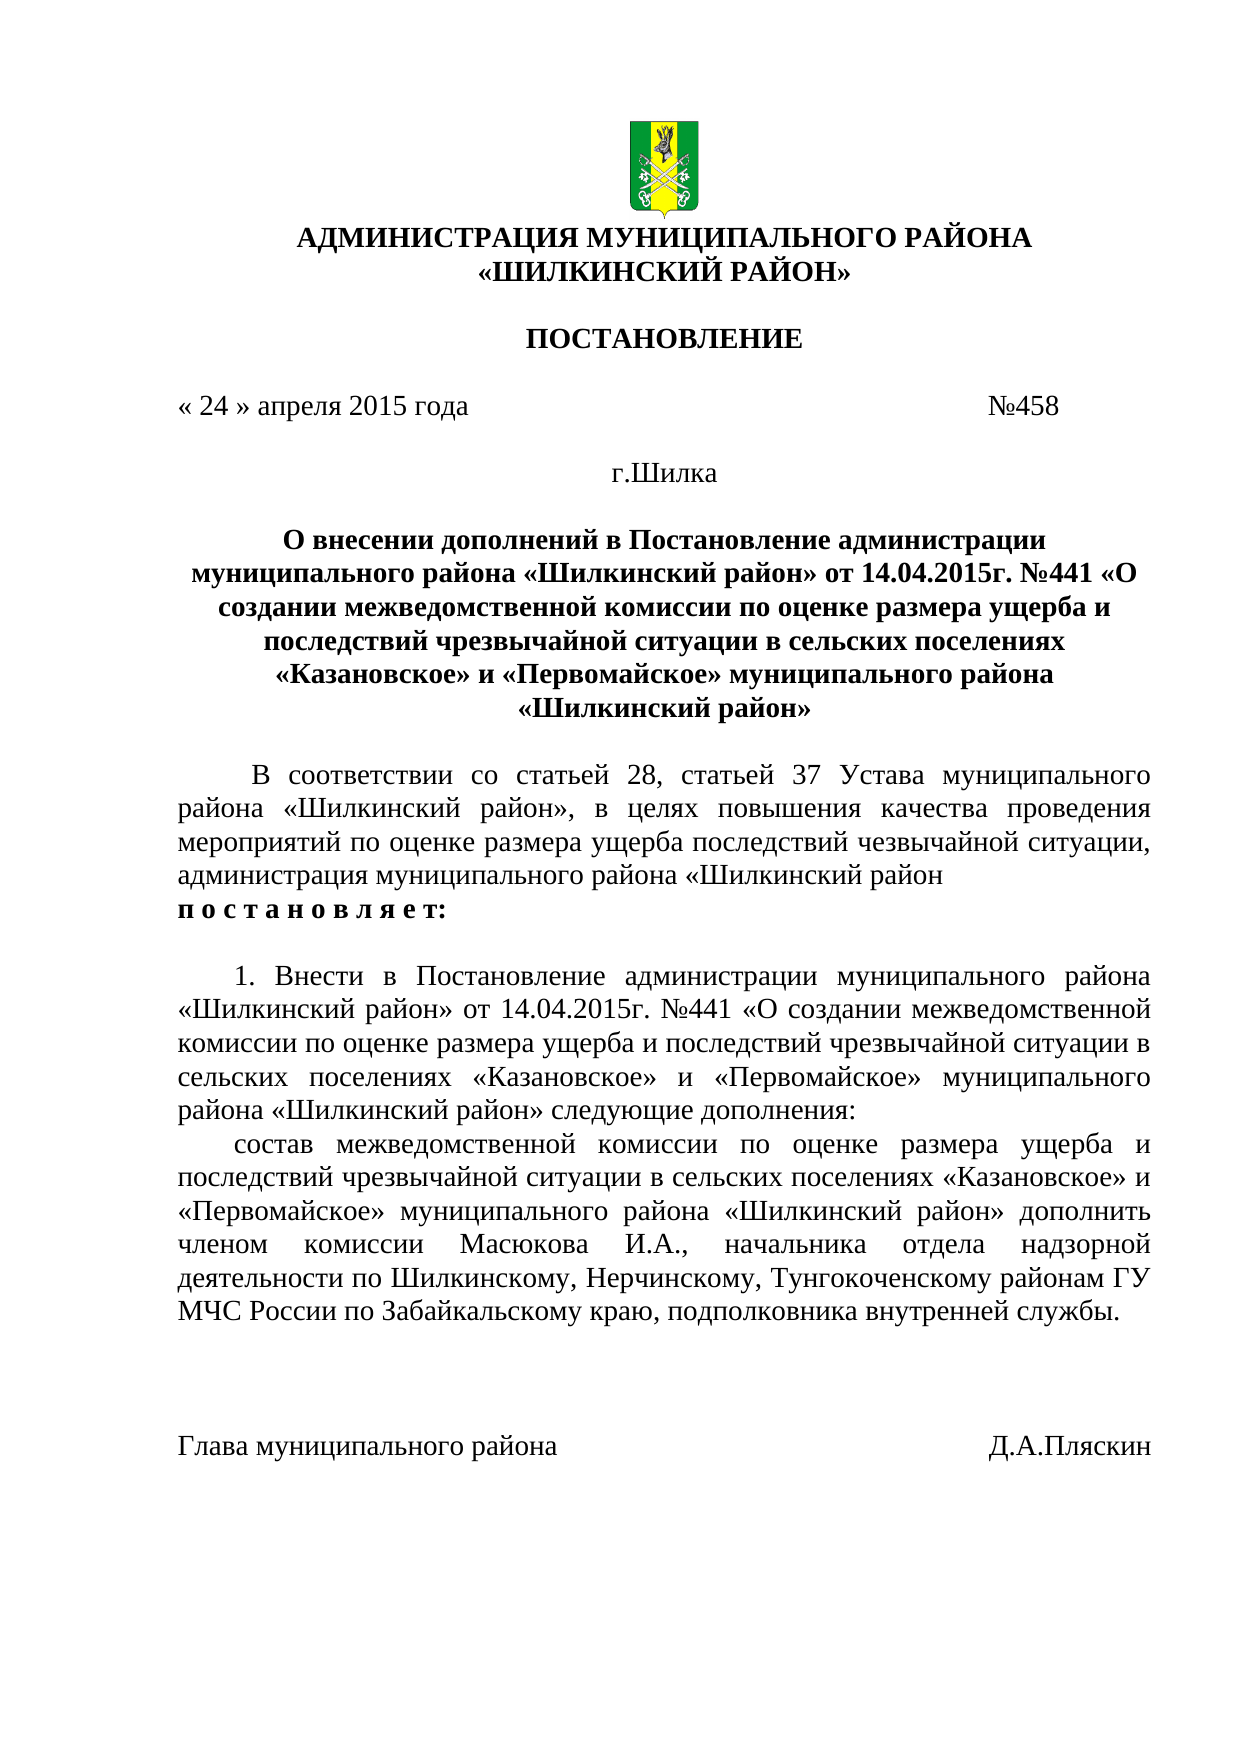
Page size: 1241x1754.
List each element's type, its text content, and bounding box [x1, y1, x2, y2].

picture [628, 118, 701, 221]
text В соответствии со статьей 28, статьей 37 Устава муниципального района «Шилкинский район», в целях повышения качества проведения мероприятий по оценке размера ущерба последствий чезвычайной ситуации, администрация муниципального района «Шилкинский район [177, 757, 1152, 891]
text ПОСТАНОВЛЕНИЕ [177, 321, 1152, 354]
text г.Шилка [177, 455, 1152, 488]
text «ШИЛКИНСКИЙ РАЙОН» [177, 254, 1152, 287]
text Глава муниципального района Д.А.Пляскин [177, 1428, 1152, 1461]
text 1. Внести в Постановление администрации муниципального района «Шилкинский район» от 14.04.2015г. №441 «О создании межведомственной комиссии по оценке размера ущерба и последствий чрезвычайной ситуации в сельских поселениях «Казановское» и «Первомайское» муниципального района «Шилкинский район» следующие дополнения: [177, 958, 1152, 1126]
text п о с т а н о в л я е т: [177, 891, 1152, 924]
text состав межведомственной комиссии по оценке размера ущерба и последствий чрезвычайной ситуации в сельских поселениях «Казановское» и «Первомайское» муниципального района «Шилкинский район» дополнить членом комиссии Масюкова И.А., начальника отдела надзорной деятельности по Шилкинскому, Нерчинскому, Тунгокоченскому районам ГУ МЧС России по Забайкальскому краю, подполковника внутренней службы. [177, 1126, 1152, 1327]
text АДМИНИСТРАЦИЯ МУНИЦИПАЛЬНОГО РАЙОНА [177, 220, 1152, 254]
text « 24 » апреля 2015 года №458 [177, 388, 1152, 421]
text О внесении дополнений в Постановление администрации муниципального района «Шилкинский район» от 14.04.2015г. №441 «О создании межведомственной комиссии по оценке размера ущерба и последствий чрезвычайной ситуации в сельских поселениях «Казановское» и «Первомайское» муниципального района «Шилкинский район» [177, 522, 1152, 723]
